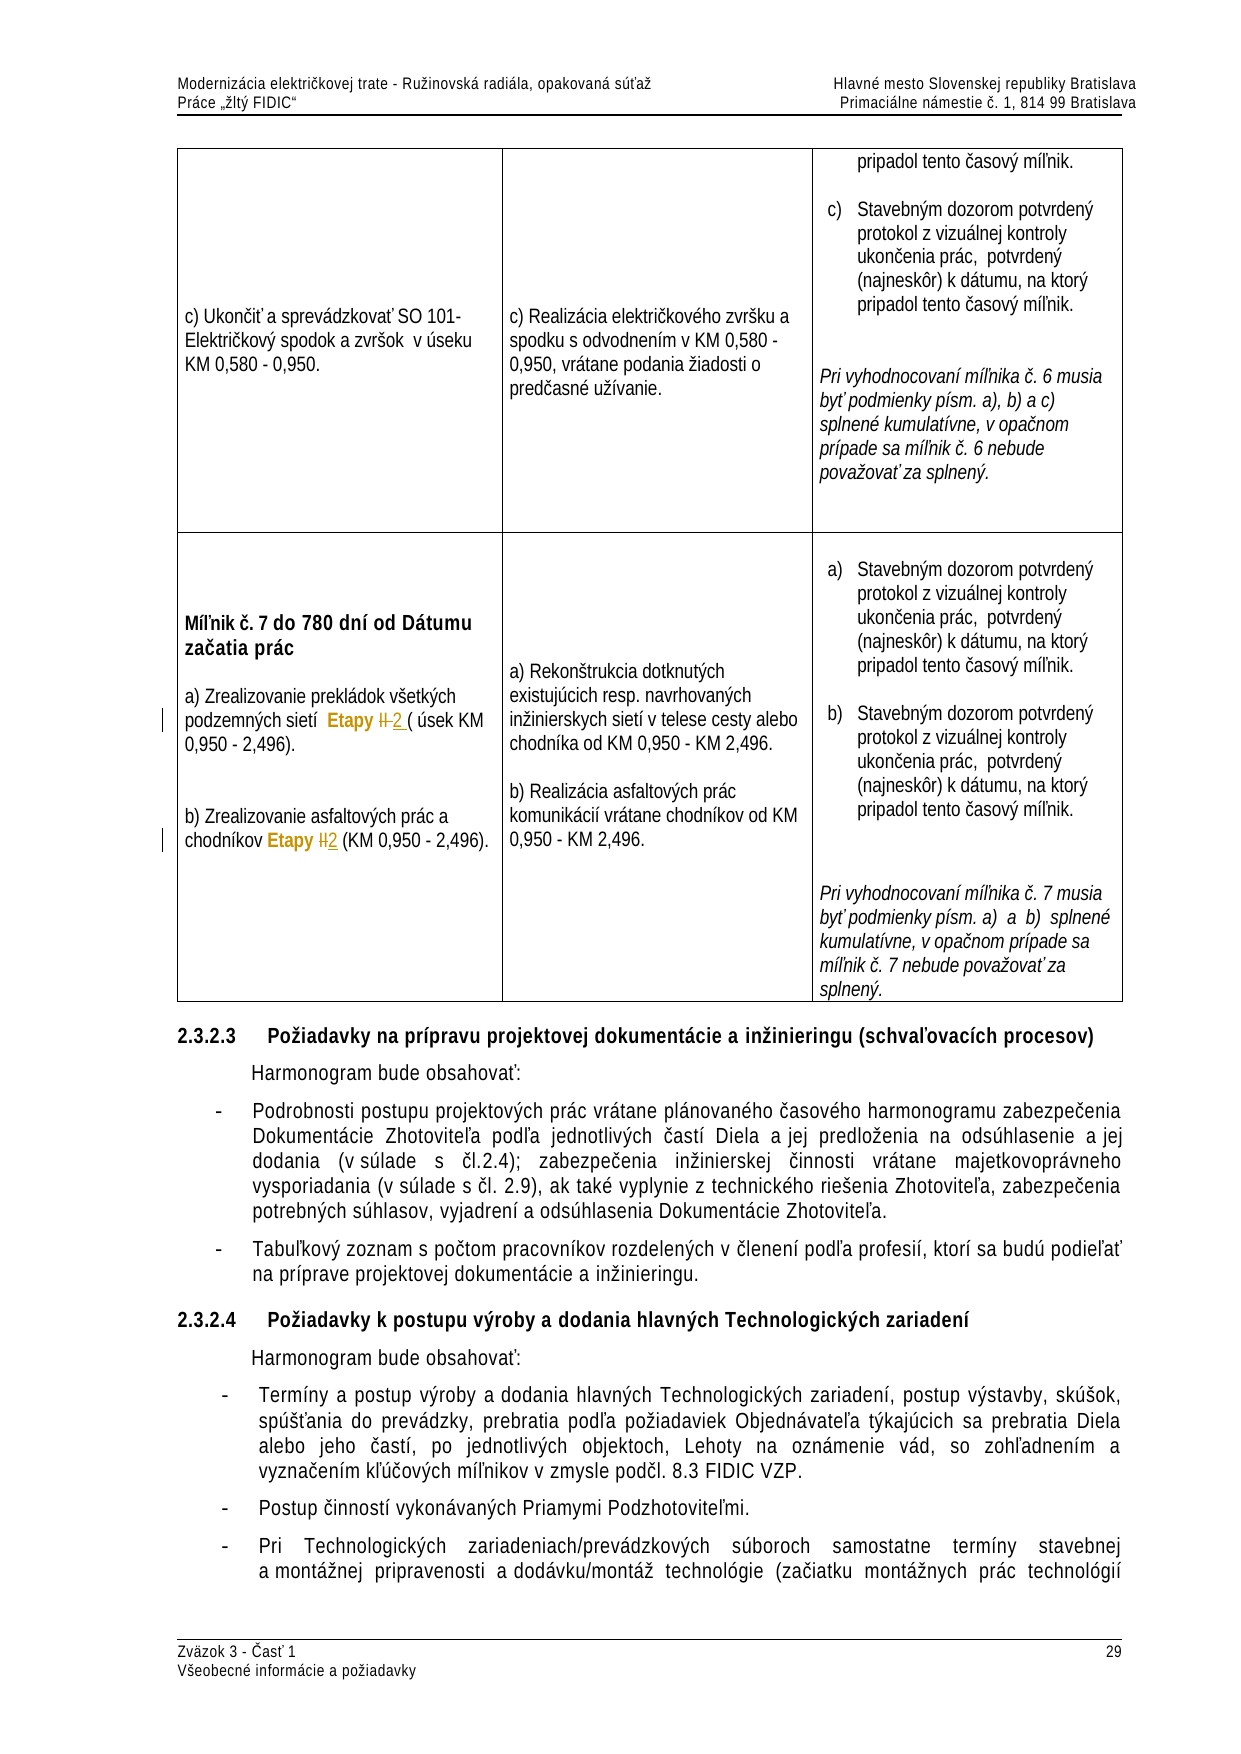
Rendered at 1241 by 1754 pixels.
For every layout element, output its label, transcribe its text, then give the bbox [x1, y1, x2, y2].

table_cell Stavebným dozorom potvrdený protokol z vizuálnej kontroly ukončenia prác, potvrdený (najneskôr) k dátumu, na ktorý pripadol tento časový míľnik. Stavebným dozorom potvrdený protokol z vizuálnej kontroly ukončenia prác, potvrdený (najneskôr) k dátumu, na ktorý pripadol tento časový míľnik. Pri vyhodnocovaní míľnika č. 7 musia byť podmienky písm. a) a b) splnené kumulatívne, v opačnom prípade sa míľnik č. 7 nebude považovať za splnený. [813, 533, 1122, 1001]
text Harmonogram bude obsahovať: [177, 1060, 1122, 1085]
table_cell a) Rekonštrukcia dotknutých existujúcich resp. navrhovaných inžinierskych sietí v telese cesty alebo chodníka od KM 0,950 - KM 2,496. b) Realizácia asfaltových prác komunikácií vrátane chodníkov od KM 0,950 - KM 2,496. [503, 533, 812, 1001]
subtitle Požiadavky na prípravu projektovej dokumentácie a inžinieringu (schvaľovacích procesov) [177, 1023, 1122, 1048]
list Termíny a postup výroby a dodania hlavných Technologických zariadení, postup výstavby, skúšok, spúšťania do prevádzky, prebratia podľa požiadaviek Objednávateľa týkajúcich sa prebratia Diela alebo jeho častí, po jednotlivých objektoch, Lehoty na oznámenie vád, so zohľadnením a vyznačením kľúčových míľnikov v zmysle podčl. 8.3 FIDIC VZP. [221, 1382, 1122, 1483]
subtitle Požiadavky k postupu výroby a dodania hlavných Technologických zariadení [177, 1307, 1122, 1332]
list Tabuľkový zoznam s počtom pracovníkov rozdelených v členení podľa profesií, ktorí sa budú podieľať na príprave projektovej dokumentácie a inžinieringu. [215, 1236, 1122, 1286]
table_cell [178, 149, 502, 532]
list Podrobnosti postupu projektových prác vrátane plánovaného časového harmonogramu zabezpečenia Dokumentácie Zhotoviteľa podľa jednotlivých častí Diela a jej predloženia na odsúhlasenie a jej dodania (v súlade s čl.2.4); zabezpečenia inžinierskej činnosti vrátane majetkovoprávneho vysporiadania (v súlade s čl. 2.9), ak také vyplynie z technického riešenia Zhotoviteľa, zabezpečenia potrebných súhlasov, vyjadrení a odsúhlasenia Dokumentácie Zhotoviteľa. [215, 1098, 1122, 1223]
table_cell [503, 149, 812, 532]
list Postup činností vykonávaných Priamymi Podzhotoviteľmi. [221, 1495, 1122, 1521]
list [221, 1533, 1122, 1583]
table_cell Míľnik č. 7 do 780 dní od Dátumu začatia prác a) Zrealizovanie prekládok všetkých podzemných sietí Etapy ( úsek KM 0,950 - 2,496). b) Zrealizovanie asfaltových prác a chodníkov Etapy (KM 0,950 - 2,496). [178, 533, 502, 1001]
text Harmonogram bude obsahovať: [177, 1345, 1122, 1370]
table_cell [813, 149, 1122, 532]
